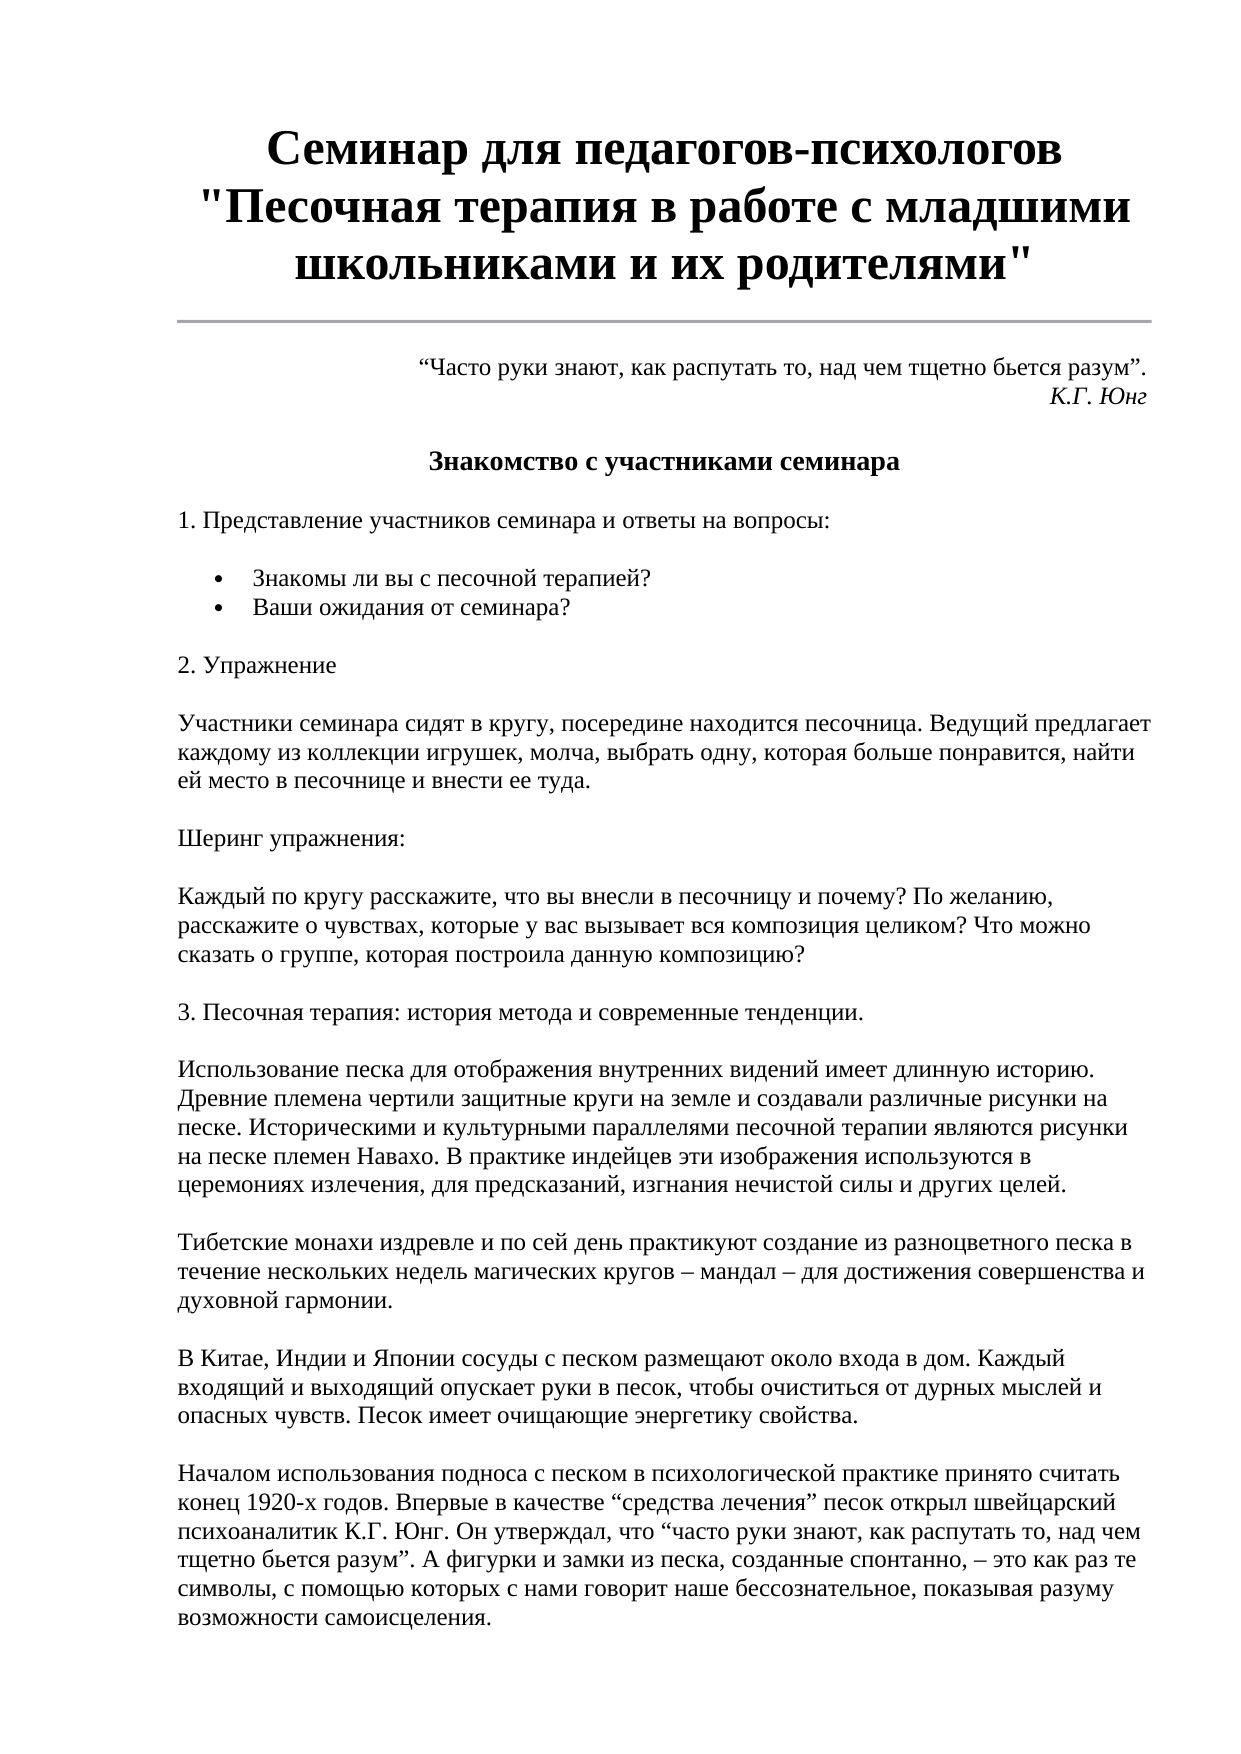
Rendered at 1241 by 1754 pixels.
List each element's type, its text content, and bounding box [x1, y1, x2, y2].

text 3. Песочная терапия: история метода и современные тенденции. [177, 997, 1152, 1025]
list Знакомы ли вы с песочной терапией? [215, 563, 1152, 592]
text Использование песка для отображения внутренних видений имеет длинную историю. Древние племена чертили защитные круги на земле и создавали различные рисунки на песке. Историческими и культурными параллелями песочной терапии являются рисунки на песке племен Навахо. В практике индейцев эти изображения используются в церемониях излечения, для предсказаний, изгнания нечистой силы и других целей. [177, 1054, 1152, 1198]
text Участники семинара сидят в кругу, посередине находится песочница. Ведущий предлагает каждому из коллекции игрушек, молча, выбрать одну, которая больше понравится, найти ей место в песочнице и внести ее туда. [177, 708, 1152, 794]
table_header “Часто руки знают, как распутать то, над чем тщетно бьется разум”. К.Г. Юнг [414, 348, 1152, 415]
text Шеринг упражнения: [177, 823, 1152, 852]
text Знакомство с участниками семинара [177, 444, 1152, 476]
text В Китае, Индии и Японии сосуды с песком размещают около входа в дом. Каждый входящий и выходящий опускает руки в песок, чтобы очиститься от дурных мыслей и опасных чувств. Песок имеет очищающие энергетику свойства. [177, 1343, 1152, 1429]
text Семинар для педагогов-психологов "Песочная терапия в работе с младшими школьниками и их родителями" [177, 118, 1152, 291]
text Началом использования подноса с песком в психологической практике принято считать конец 1920-х годов. Впервые в качестве “средства лечения” песок открыл швейцарский психоаналитик К.Г. Юнг. Он утверждал, что “часто руки знают, как распутать то, над чем тщетно бьется разум”. А фигурки и замки из песка, созданные спонтанно, – это как раз те символы, с помощью которых с нами говорит наше бессознательное, показывая разуму возможности самоисцеления. [177, 1458, 1152, 1631]
text 1. Представление участников семинара и ответы на вопросы: [177, 505, 1152, 534]
list Ваши ожидания от семинара? [215, 592, 1152, 621]
text 2. Упражнение [177, 650, 1152, 679]
text Каждый по кругу расскажите, что вы внесли в песочницу и почему? По желанию, расскажите о чувствах, которые у вас вызывает вся композиция целиком? Что можно сказать о группе, которая построила данную композицию? [177, 881, 1152, 967]
text Тибетские монахи издревле и по сей день практикуют создание из разноцветного песка в течение нескольких недель магических кругов – мандал – для достижения совершенства и духовной гармонии. [177, 1227, 1152, 1314]
